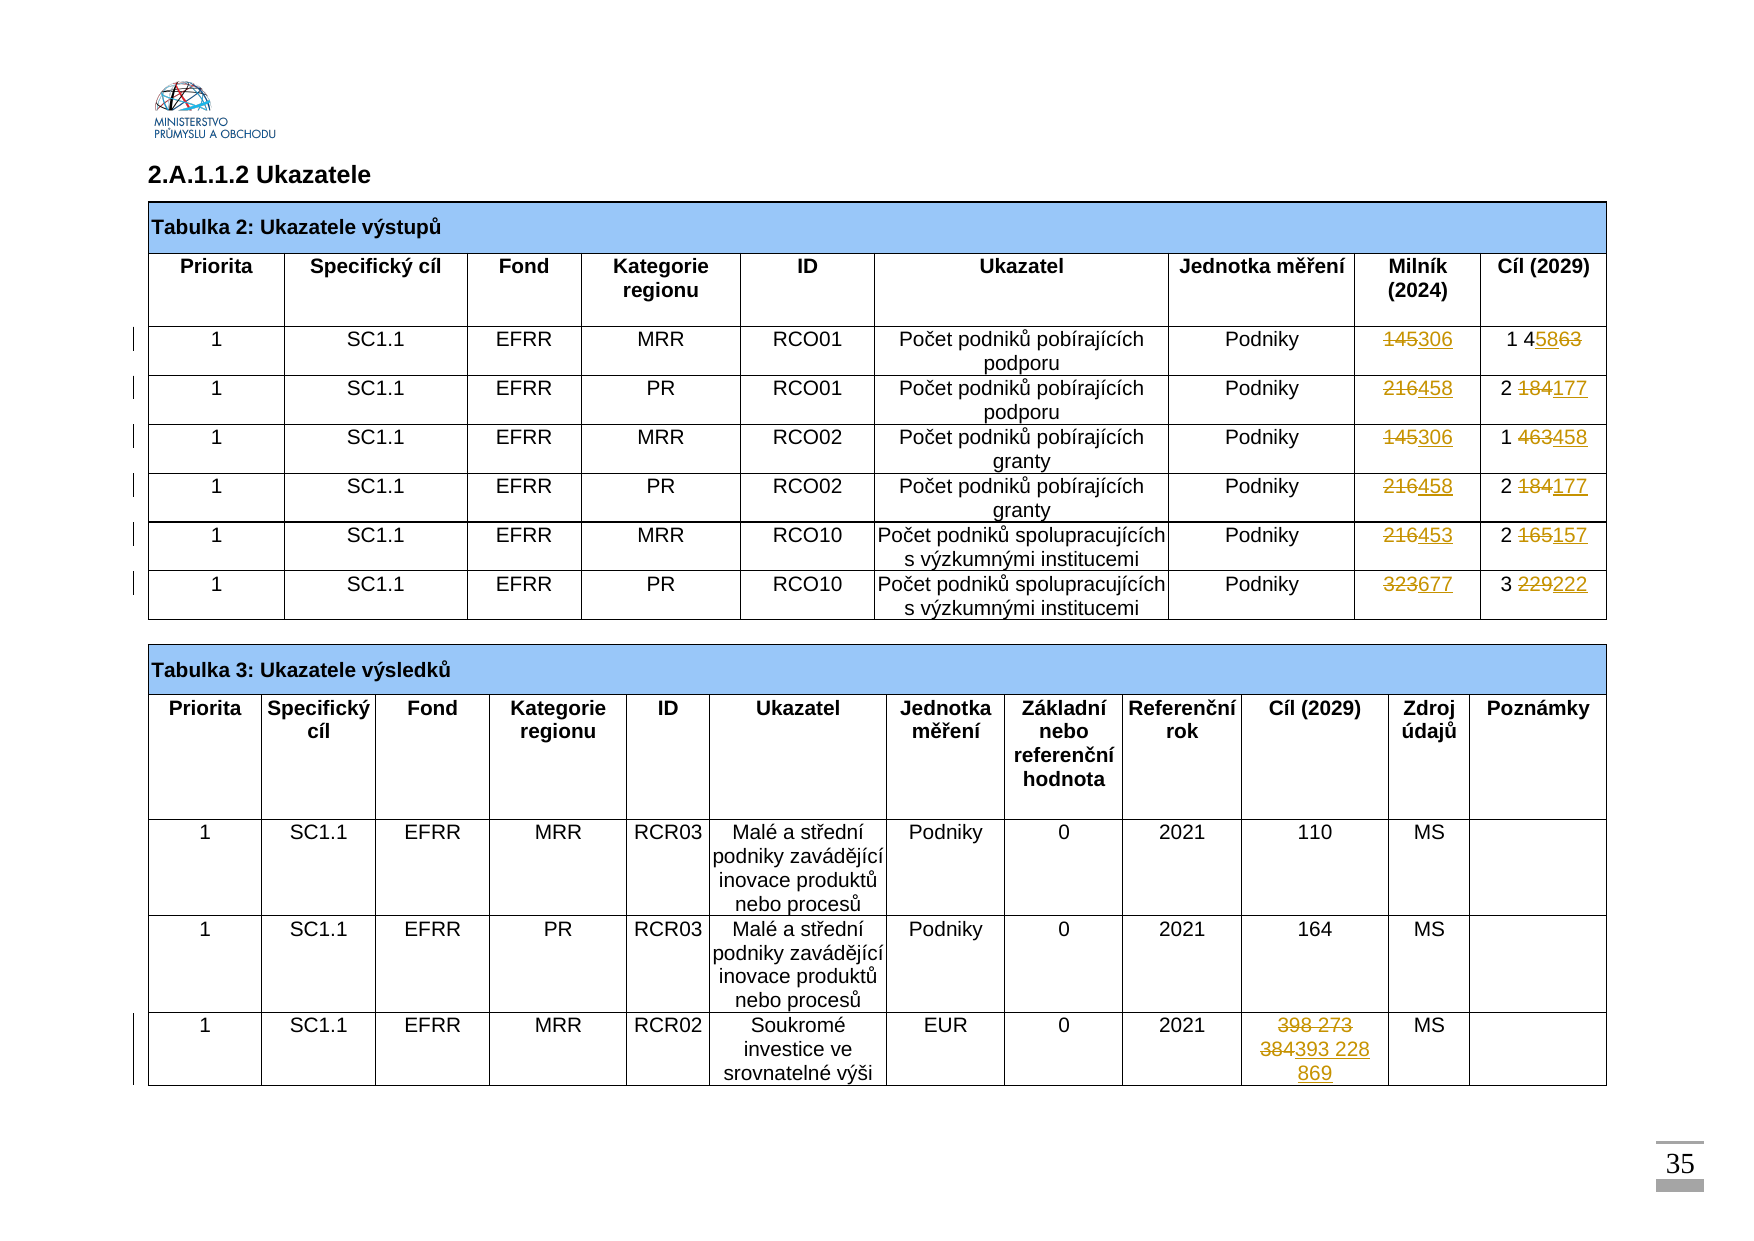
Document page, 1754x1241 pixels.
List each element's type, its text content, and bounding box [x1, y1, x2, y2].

subtitle 2.A.1.1.2 Ukazatele [148, 160, 1606, 189]
table_cell Poznámky [1470, 695, 1606, 818]
table_cell EFRR [468, 376, 581, 423]
table_cell EUR [887, 1013, 1004, 1085]
table_cell RCO02 [741, 474, 874, 521]
table_cell [1470, 1013, 1606, 1085]
table_cell Specifický cíl [285, 254, 467, 326]
table_cell 1 [149, 327, 284, 374]
table_cell SC1.1 [285, 523, 467, 570]
table_cell EFRR [468, 523, 581, 570]
table_cell RCR03 [627, 916, 709, 1012]
table_cell 1 [149, 820, 261, 915]
table_cell 2021 [1123, 820, 1241, 915]
table_cell Cíl (2029) [1481, 254, 1606, 326]
table_cell MS [1389, 1013, 1469, 1085]
table_cell SC1.1 [285, 474, 467, 521]
table_cell PR [582, 376, 740, 423]
table_cell Podniky [1169, 327, 1354, 374]
table_cell Jednotka měření [887, 695, 1004, 818]
table_cell Zdroj údajů [1389, 695, 1469, 818]
table_cell Počet podniků pobírajících podporu [875, 376, 1168, 423]
table_cell EFRR [468, 474, 581, 521]
table_cell Specifický cíl [262, 695, 375, 818]
table_cell SC1.1 [262, 1013, 375, 1085]
table_cell 1 [1481, 425, 1606, 472]
table_cell EFRR [468, 327, 581, 374]
table_cell EFRR [376, 1013, 489, 1085]
table_header Tabulka 3: Ukazatele výsledků [149, 645, 1606, 694]
table_cell Ukazatel [875, 254, 1168, 326]
table_cell 1 [149, 571, 284, 619]
table_cell 1 [149, 1013, 261, 1085]
table_cell 2 [1481, 474, 1606, 521]
table_cell Základní nebo referenční hodnota [1005, 695, 1122, 818]
table_cell [1355, 474, 1480, 521]
table_cell 110 [1242, 820, 1388, 915]
table_cell Podniky [1169, 376, 1354, 423]
table_cell 0 [1005, 916, 1122, 1012]
table_cell 1 [149, 523, 284, 570]
table_cell 2021 [1123, 916, 1241, 1012]
table_cell 2 [1481, 376, 1606, 423]
table_cell Malé a střední podniky zavádějící inovace produktů nebo procesů [710, 820, 886, 915]
table_cell Počet podniků pobírajících granty [875, 425, 1168, 472]
table_cell SC1.1 [262, 916, 375, 1012]
table_cell EFRR [468, 571, 581, 619]
table_cell ID [741, 254, 874, 326]
table_cell 2 [1481, 523, 1606, 570]
table_cell 0 [1005, 820, 1122, 915]
table_cell Milník (2024) [1355, 254, 1480, 326]
table_cell Podniky [887, 916, 1004, 1012]
picture [147, 73, 283, 146]
table_cell [1470, 916, 1606, 1012]
table_cell Kategorie regionu [490, 695, 626, 818]
table_cell Podniky [1169, 474, 1354, 521]
table_cell 1 [149, 474, 284, 521]
table_cell Počet podniků spolupracujících s výzkumnými institucemi [875, 571, 1168, 619]
table_cell Jednotka měření [1169, 254, 1354, 326]
table_cell MS [1389, 820, 1469, 915]
table_cell PR [582, 474, 740, 521]
table_cell RCO01 [741, 376, 874, 423]
table_cell RCO10 [741, 571, 874, 619]
table_cell Priorita [149, 254, 284, 326]
table_cell Ukazatel [710, 695, 886, 818]
table_cell RCO01 [741, 327, 874, 374]
table_cell MRR [490, 1013, 626, 1085]
table_cell SC1.1 [285, 425, 467, 472]
table_cell PR [490, 916, 626, 1012]
table_cell MRR [582, 327, 740, 374]
table_cell 3 [1481, 571, 1606, 619]
table_cell Soukromé investice ve srovnatelné výši jako podpora z veřejných zdrojů [710, 1013, 886, 1085]
table_cell Podniky [1169, 523, 1354, 570]
table_cell [1470, 820, 1606, 915]
table_cell SC1.1 [285, 376, 467, 423]
table_cell 0 [1005, 1013, 1122, 1085]
table_cell RCR03 [627, 820, 709, 915]
table_cell RCO10 [741, 523, 874, 570]
table_cell Počet podniků pobírajících granty [875, 474, 1168, 521]
table_cell RCO02 [741, 425, 874, 472]
table_cell EFRR [376, 820, 489, 915]
table_cell Podniky [887, 820, 1004, 915]
table_cell ID [627, 695, 709, 818]
table_cell 2021 [1123, 1013, 1241, 1085]
table_cell 164 [1242, 916, 1388, 1012]
table_cell EFRR [468, 425, 581, 472]
table_cell 1 [149, 916, 261, 1012]
table_cell Podniky [1169, 425, 1354, 472]
table_cell Priorita [149, 695, 261, 818]
table_cell MRR [490, 820, 626, 915]
table_cell EFRR [376, 916, 489, 1012]
table_cell MRR [582, 523, 740, 570]
table_cell Počet podniků spolupracujících s výzkumnými institucemi [875, 523, 1168, 570]
table_cell Fond [376, 695, 489, 818]
table_header Tabulka 2: Ukazatele výstupů [149, 203, 1606, 253]
table_cell PR [582, 571, 740, 619]
table_cell Kategorie regionu [582, 254, 740, 326]
table_cell [1355, 523, 1480, 570]
table_cell SC1.1 [262, 820, 375, 915]
table_cell Referenční rok [1123, 695, 1241, 818]
table_cell MS [1389, 916, 1469, 1012]
table_cell 1 4 [1481, 327, 1606, 374]
table_cell [1355, 327, 1480, 374]
table_cell Cíl (2029) [1242, 695, 1388, 818]
table_cell [1355, 425, 1480, 472]
table_cell Fond [468, 254, 581, 326]
table_cell SC1.1 [285, 327, 467, 374]
table_cell Počet podniků pobírajících podporu [875, 327, 1168, 374]
table_cell SC1.1 [285, 571, 467, 619]
table_cell 1 [149, 425, 284, 472]
table_cell RCR02 [627, 1013, 709, 1085]
table_cell [1242, 1013, 1388, 1085]
table_cell 1 [149, 376, 284, 423]
table_cell Malé a střední podniky zavádějící inovace produktů nebo procesů [710, 916, 886, 1012]
table_cell MRR [582, 425, 740, 472]
table_cell [1355, 376, 1480, 423]
table_cell Podniky [1169, 571, 1354, 619]
table_cell [1355, 571, 1480, 619]
